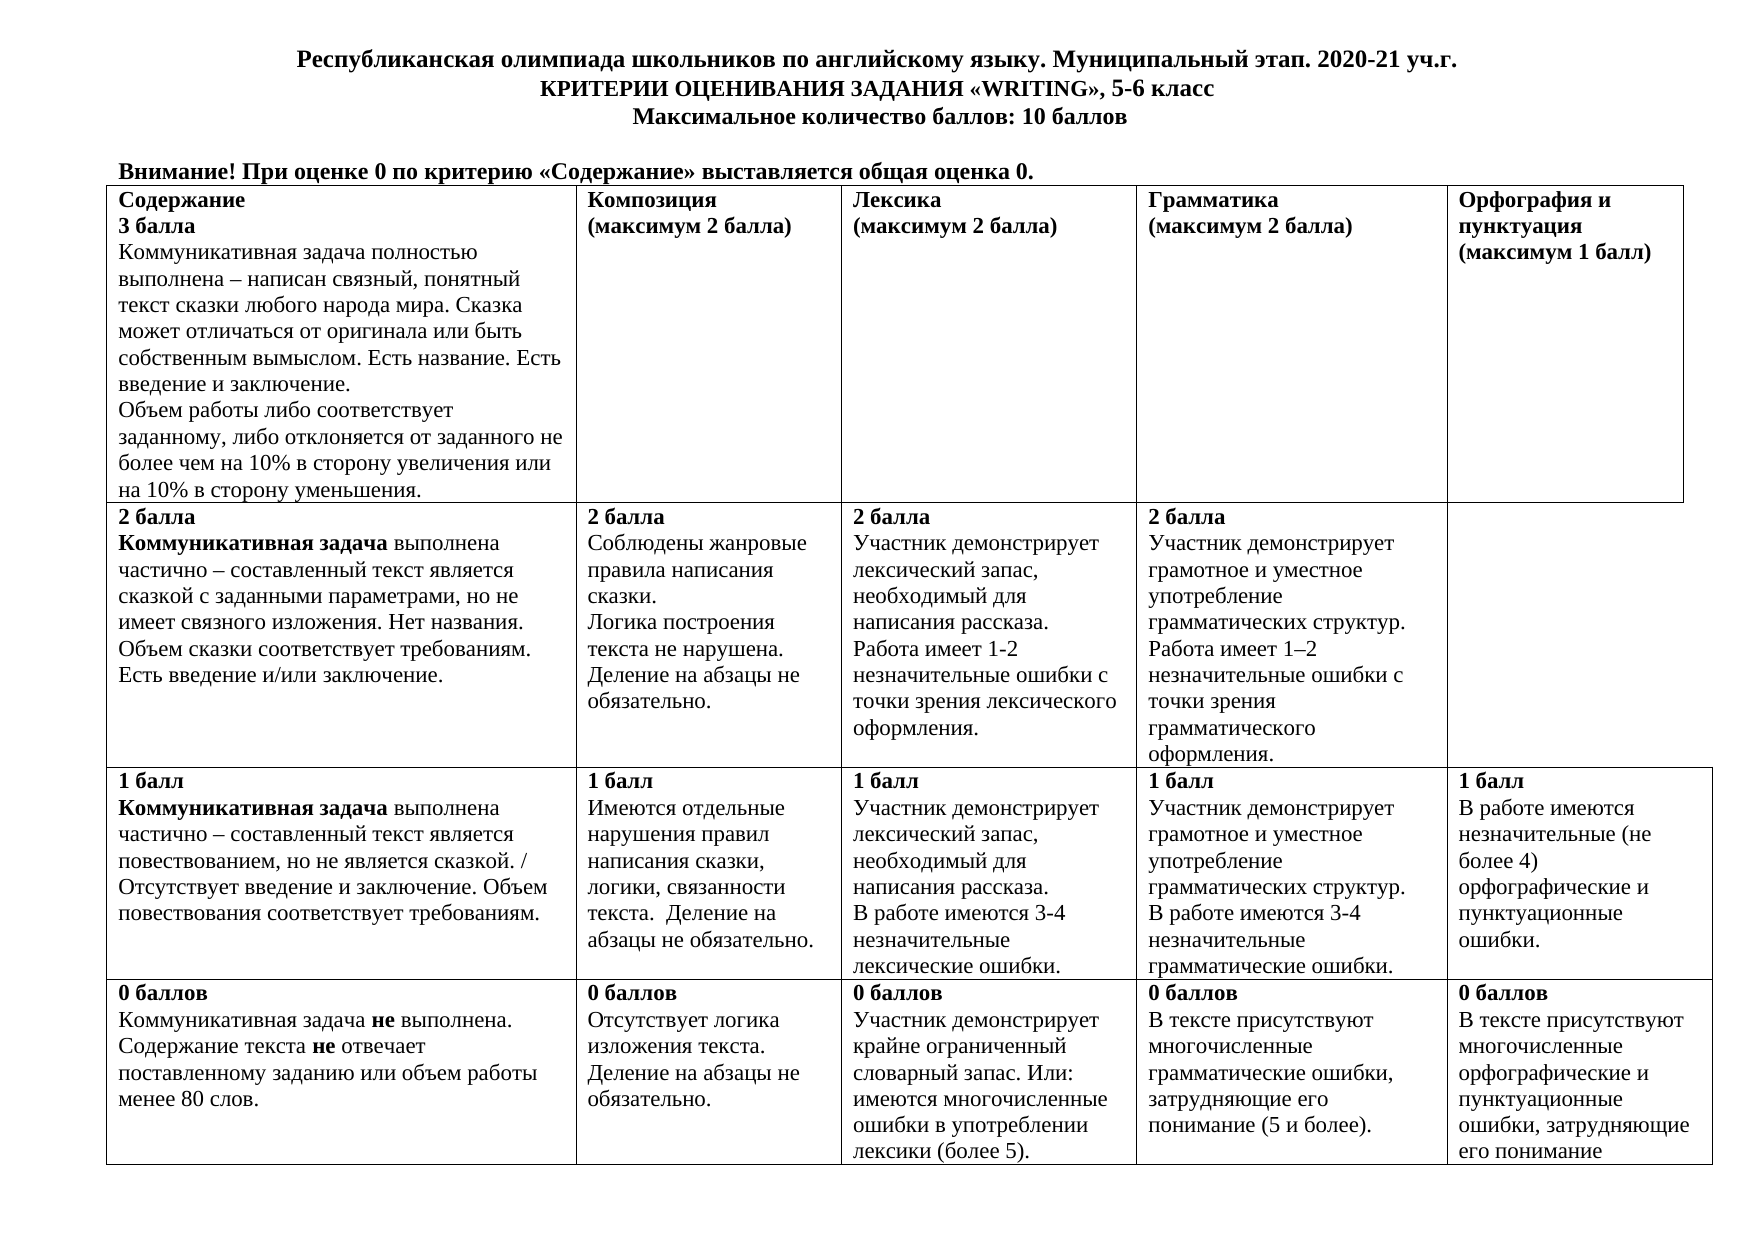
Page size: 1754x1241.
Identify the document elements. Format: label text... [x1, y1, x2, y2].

table_header Грамматика (максимум 2 балла) [1137, 186, 1447, 502]
table_cell 0 баллов В тексте присутствуют многочисленные грамматические ошибки, затрудняющие его понимание (5 и более). [1137, 980, 1447, 1164]
table_cell 2 балла Соблюдены жанровые правила написания сказки. Логика построения текста не нарушена. Деление на абзацы не обязательно. [577, 503, 841, 767]
table_header Орфография и пунктуация (максимум 1 балл) [1448, 186, 1683, 502]
table_cell 0 баллов Коммуникативная задача не выполнена. Содержание текста не отвечает поставленному заданию или объем работы менее 80 слов. [107, 980, 576, 1164]
table_header Композиция (максимум 2 балла) [577, 186, 841, 502]
text Внимание! При оценке 0 по критерию «Содержание» выставляется общая оценка 0. [118, 157, 1636, 185]
table_cell 0 баллов Участник демонстрирует крайне ограниченный словарный запас. Или: имеются многочисленные ошибки в употреблении лексики (более 5). [842, 980, 1136, 1164]
table_cell 1 балл Участник демонстрирует грамотное и уместное употребление грамматических структур. В работе имеются 3-4 незначительные грамматические ошибки. [1137, 768, 1447, 978]
table_cell 2 балла Участник демонстрирует грамотное и уместное употребление грамматических структур. Работа имеет 1–2 незначительные ошибки с точки зрения грамматического оформления. [1137, 503, 1447, 767]
text Республиканская олимпиада школьников по английскому языку. Муниципальный этап. 2020-21 уч.г. [118, 44, 1636, 73]
table_cell 0 баллов Отсутствует логика изложения текста. Деление на абзацы не обязательно. [577, 980, 841, 1164]
table_cell 2 балла Участник демонстрирует лексический запас, необходимый для написания рассказа. Работа имеет 1-2 незначительные ошибки с точки зрения лексического оформления. [842, 503, 1136, 767]
text КРИТЕРИИ ОЦЕНИВАНИЯ ЗАДАНИЯ «WRITING», 5-6 класс [118, 73, 1636, 102]
table_cell 0 баллов В тексте присутствуют многочисленные орфографические и пунктуационные ошибки, затрудняющие его понимание [1448, 980, 1712, 1164]
table_cell 2 балла Коммуникативная задача выполнена частично – составленный текст является сказкой с заданными параметрами, но не имеет связного изложения. Нет названия. Объем сказки соответствует требованиям. Есть введение и/или заключение. [107, 503, 576, 767]
table_header Лексика (максимум 2 балла) [842, 186, 1136, 502]
table_cell 1 балл Коммуникативная задача выполнена частично – составленный текст является повествованием, но не является сказкой. / Отсутствует введение и заключение. Объем повествования соответствует требованиям. [107, 768, 576, 978]
table_cell 1 балл Участник демонстрирует лексический запас, необходимый для написания рассказа. В работе имеются 3-4 незначительные лексические ошибки. [842, 768, 1136, 978]
text Максимальное количество баллов: 10 баллов [118, 102, 1636, 129]
table_cell 1 балл Имеются отдельные нарушения правил написания сказки, логики, связанности текста. Деление на абзацы не обязательно. [577, 768, 841, 978]
table_cell 1 балл В работе имеются незначительные (не более 4) орфографические и пунктуационные ошибки. [1448, 768, 1712, 978]
table_header Содержание 3 балла Коммуникативная задача полностью выполнена – написан связный, понятный текст сказки любого народа мира. Сказка может отличаться от оригинала или быть собственным вымыслом. Есть название. Есть введение и заключение. Объем работы либо соответствует заданному, либо отклоняется от заданного не более чем на 10% в сторону увеличения или на 10% в сторону уменьшения. [107, 186, 576, 502]
